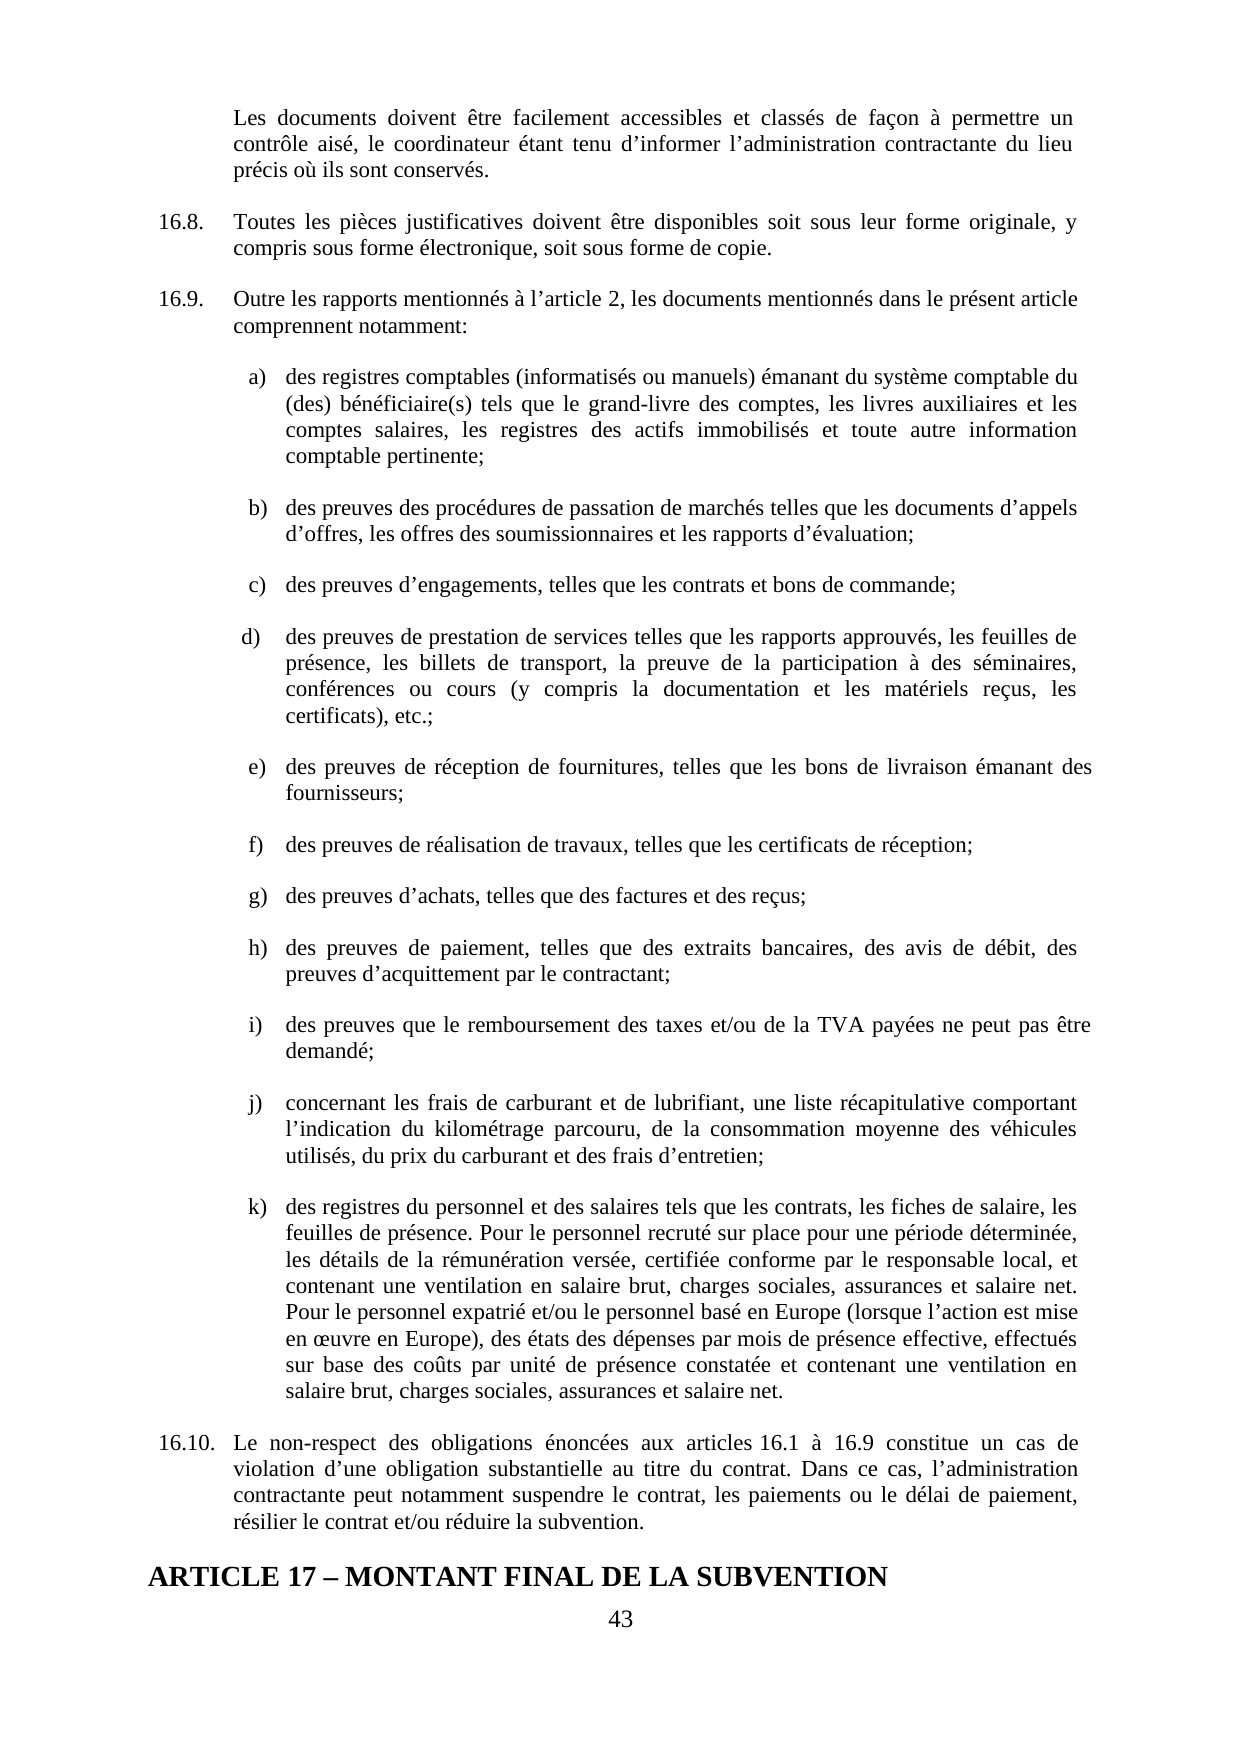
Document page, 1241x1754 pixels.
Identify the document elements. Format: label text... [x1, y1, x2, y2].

list des preuves de réception de fournitures, telles que les bons de livraison émanant des fournisseurs; [248, 753, 1093, 806]
list des preuves de prestation de services telles que les rapports approuvés, les feuilles de présence, les billets de transport, la preuve de la participation à des séminaires, conférences ou cours (y compris la documentation et les matériels reçus, les certificats), etc.; [241, 623, 1078, 728]
list des preuves des procédures de passation de marchés telles que les documents d’appels d’offres, les offres des soumissionnaires et les rapports d’évaluation; [248, 494, 1079, 546]
list Le non-respect des obligations énoncées aux articles 16.1 à 16.9 constitue un cas de violation d’une obligation substantielle au titre du contrat. Dans ce cas, l’administration contractante peut notamment suspendre le contrat, les paiements ou le délai de paiement, résilier le contrat et/ou réduire la subvention. [158, 1429, 1079, 1534]
list des preuves de réalisation de travaux, telles que les certificats de réception; [248, 831, 1079, 857]
list Toutes les pièces justificatives doivent être disponibles soit sous leur forme originale, y compris sous forme électronique, soit sous forme de copie. [158, 208, 1079, 261]
list Outre les rapports mentionnés à l’article 2, les documents mentionnés dans le présent article comprennent notamment: [158, 286, 1079, 338]
list des registres du personnel et des salaires tels que les contrats, les fiches de salaire, les feuilles de présence. Pour le personnel recruté sur place pour une période déterminée, les détails de la rémunération versée, certifiée conforme par le responsable local, et contenant une ventilation en salaire brut, charges sociales, assurances et salaire net. Pour le personnel expatrié et/ou le personnel basé en Europe (lorsque l’action est mise en œuvre en Europe), des états des dépenses par mois de présence effective, effectués sur base des coûts par unité de présence constatée et contenant une ventilation en salaire brut, charges sociales, assurances et salaire net. [248, 1193, 1079, 1404]
list des preuves d’engagements, telles que les contrats et bons de commande; [248, 571, 1093, 598]
list des preuves d’achats, telles que des factures et des reçus; [248, 882, 1093, 908]
list concernant les frais de carburant et de lubrifiant, une liste récapitulative comportant l’indication du kilométrage parcouru, de la consommation moyenne des véhicules utilisés, du prix du carburant et des frais d’entretien; [248, 1089, 1078, 1168]
list des registres comptables (informatisés ou manuels) émanant du système comptable du (des) bénéficiaire(s) tels que le grand-livre des comptes, les livres auxiliaires et les comptes salaires, les registres des actifs immobilisés et toute autre information comptable pertinente; [248, 363, 1079, 469]
text ARTICLE 17 – MONTANT FINAL DE LA SUBVENTION [148, 1559, 1093, 1593]
list des preuves que le remboursement des taxes et/ou de la TVA payées ne peut pas être demandé; [248, 1011, 1093, 1064]
text Les documents doivent être facilement accessibles et classés de façon à permettre un contrôle aisé, le coordinateur étant tenu d’informer l’administration contractante du lieu précis où ils sont conservés. [233, 104, 1074, 183]
list des preuves de paiement, telles que des extraits bancaires, des avis de débit, des preuves d’acquittement par le contractant; [248, 933, 1079, 986]
